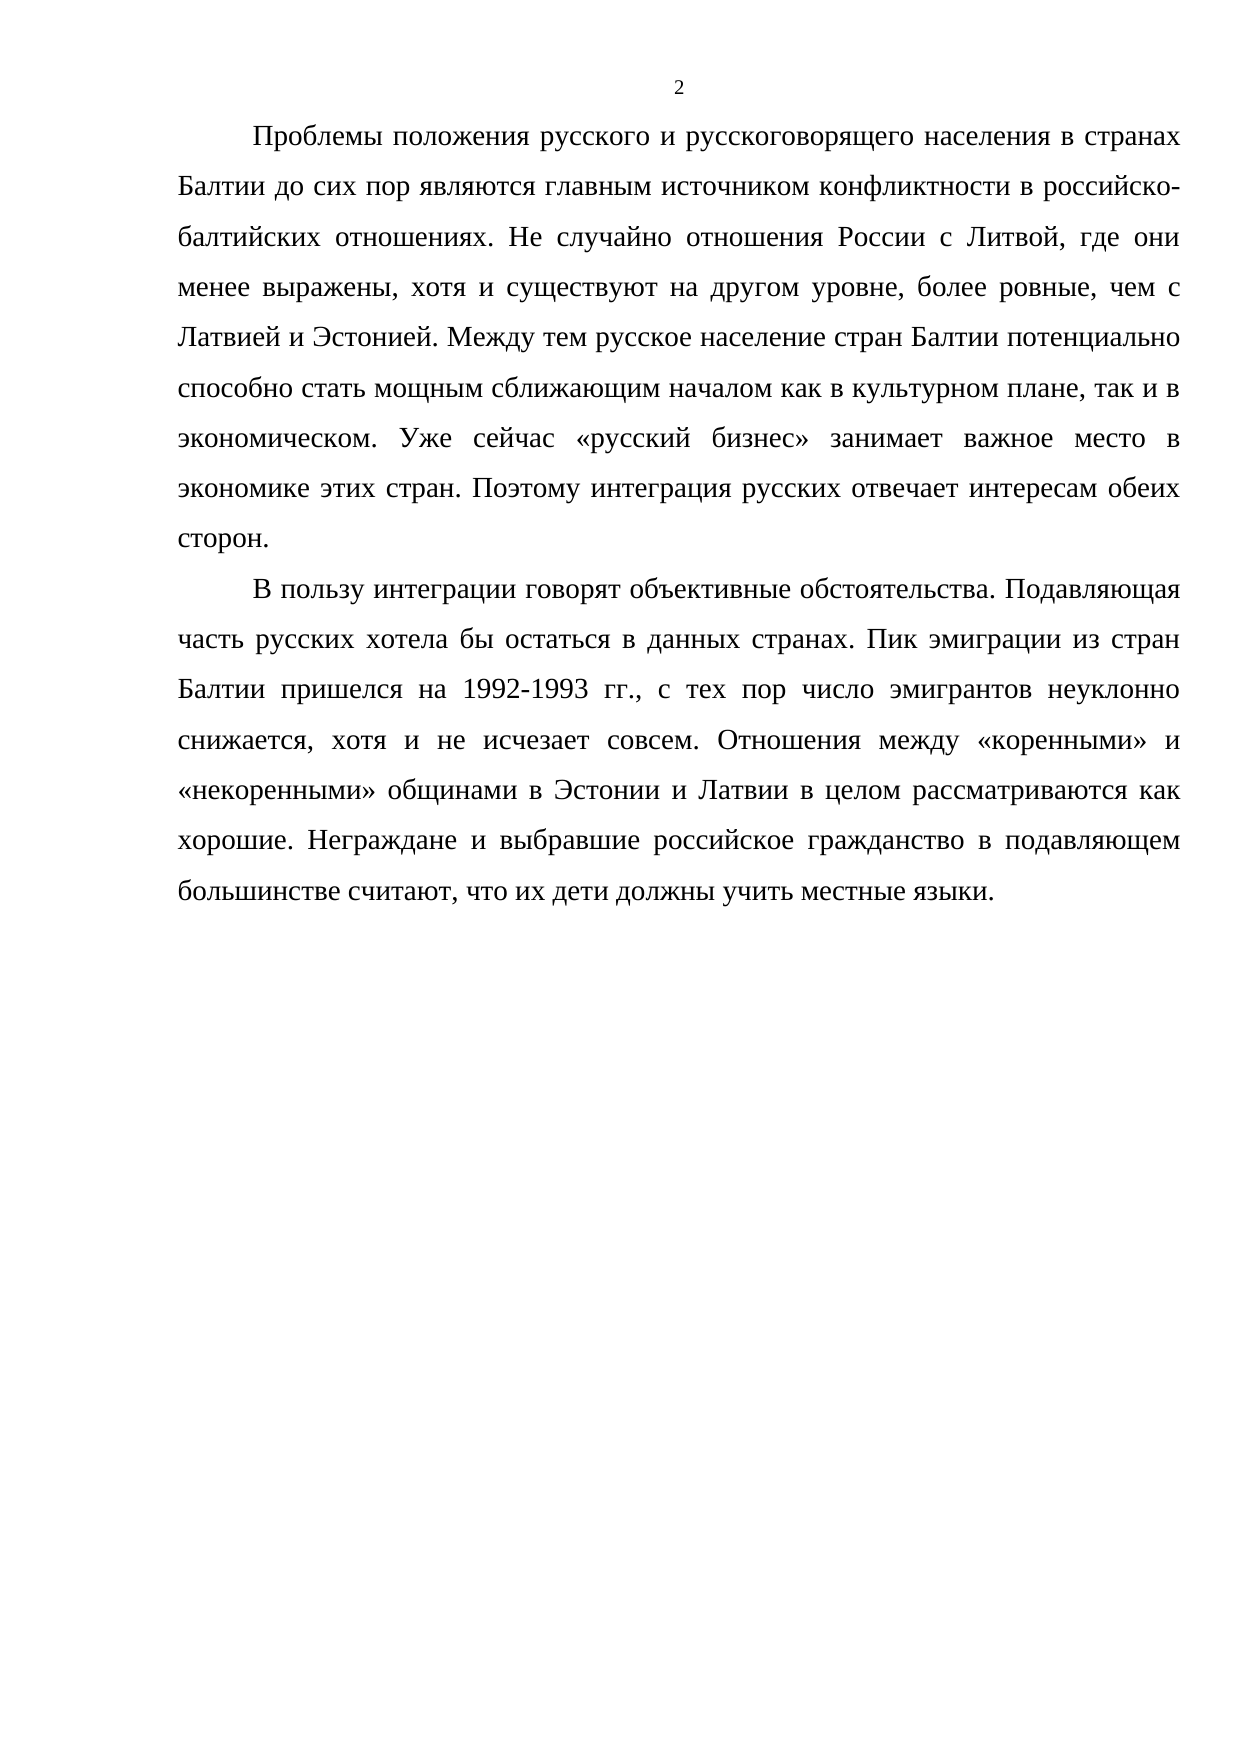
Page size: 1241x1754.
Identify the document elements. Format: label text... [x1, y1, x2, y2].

text В пользу интеграции говорят объективные обстоятельства. Подавляющая часть русских хотела бы остаться в данных странах. Пик эмиграции из стран Балтии пришелся на 1992-1993 гг., с тех пор число эмигрантов неуклонно снижается, хотя и не исчезает совсем. Отношения между «коренными» и «некоренными» общинами в Эстонии и Латвии в целом рассматриваются как хорошие. Неграждане и выбравшие российское гражданство в подавляющем большинстве считают, что их дети должны учить местные языки. [177, 571, 1181, 906]
text Проблемы положения русского и русскоговорящего населения в странах Балтии до сих пор являются главным источником конфликтности в российско-балтийских отношениях. Не случайно отношения России с Литвой, где они менее выражены, хотя и существуют на другом уровне, более ровные, чем с Латвией и Эстонией. Между тем русское население стран Балтии потенциально способно стать мощным сближающим началом как в культурном плане, так и в экономическом. Уже сейчас «русский бизнес» занимает важное место в экономике этих стран. Поэтому интеграция русских отвечает интересам обеих сторон. [177, 118, 1181, 554]
